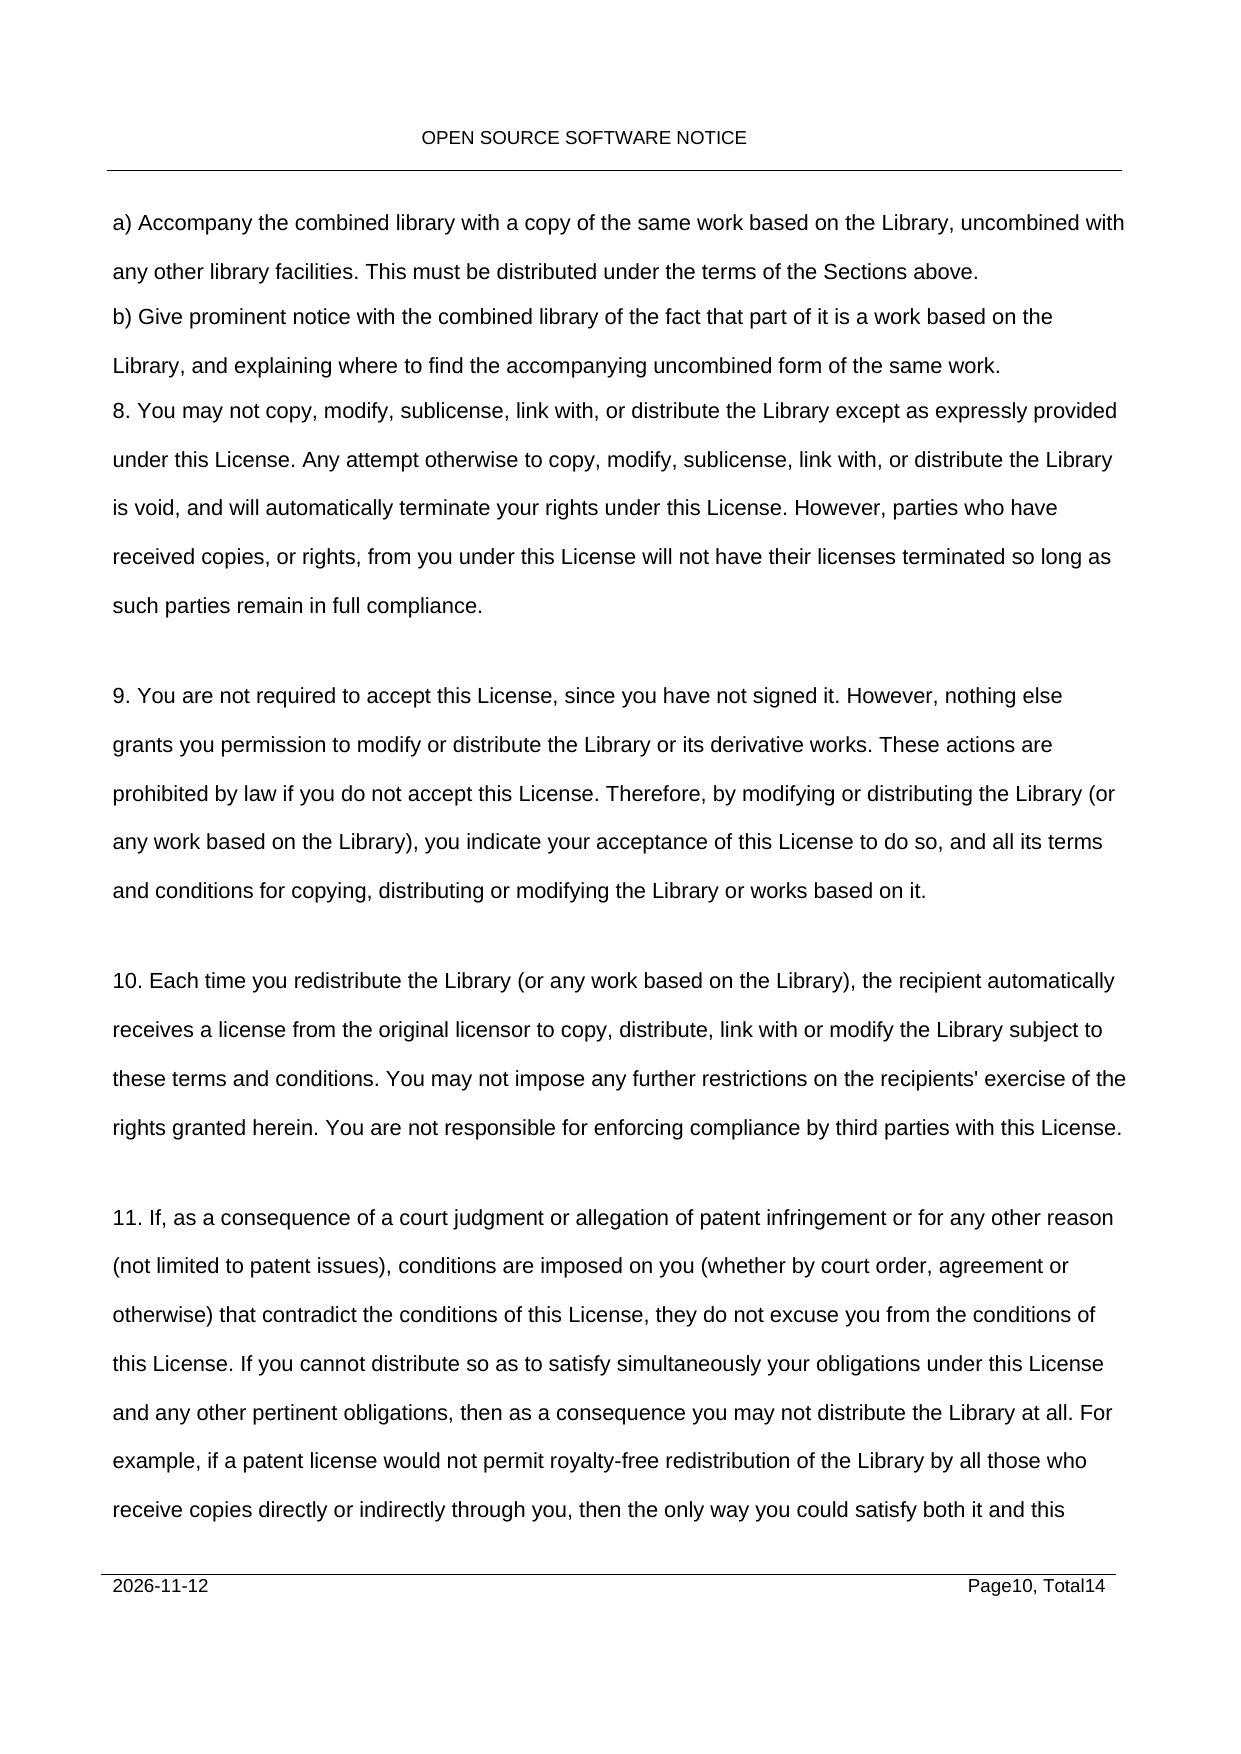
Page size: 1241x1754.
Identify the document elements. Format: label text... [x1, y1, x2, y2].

text b) Give prominent notice with the combined library of the fact that part of it is a work based on the Library, and explaining where to find the accompanying uncombined form of the same work. [112, 300, 1128, 381]
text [112, 1201, 1128, 1526]
text 8. You may not copy, modify, sublicense, link with, or distribute the Library except as expressly provided under this License. Any attempt otherwise to copy, modify, sublicense, link with, or distribute the Library is void, and will automatically terminate your rights under this License. However, parties who have received copies, or rights, from you under this License will not have their licenses terminated so long as such parties remain in full compliance. [112, 394, 1128, 622]
text a) Accompany the combined library with a copy of the same work based on the Library, uncombined with any other library facilities. This must be distributed under the terms of the Sections above. [112, 206, 1128, 288]
text 10. Each time you redistribute the Library (or any work based on the Library), the recipient automatically receives a license from the original licensor to copy, distribute, link with or modify the Library subject to these terms and conditions. You may not impose any further restrictions on the recipients' exercise of the rights granted herein. You are not responsible for enforcing compliance by third parties with this License. [112, 964, 1128, 1143]
text 9. You are not required to accept this License, since you have not signed it. However, nothing else grants you permission to modify or distribute the Library or its derivative works. These actions are prohibited by law if you do not accept this License. Therefore, by modifying or distributing the Library (or any work based on the Library), you indicate your acceptance of this License to do so, and all its terms and conditions for copying, distributing or modifying the Library or works based on it. [112, 679, 1128, 907]
